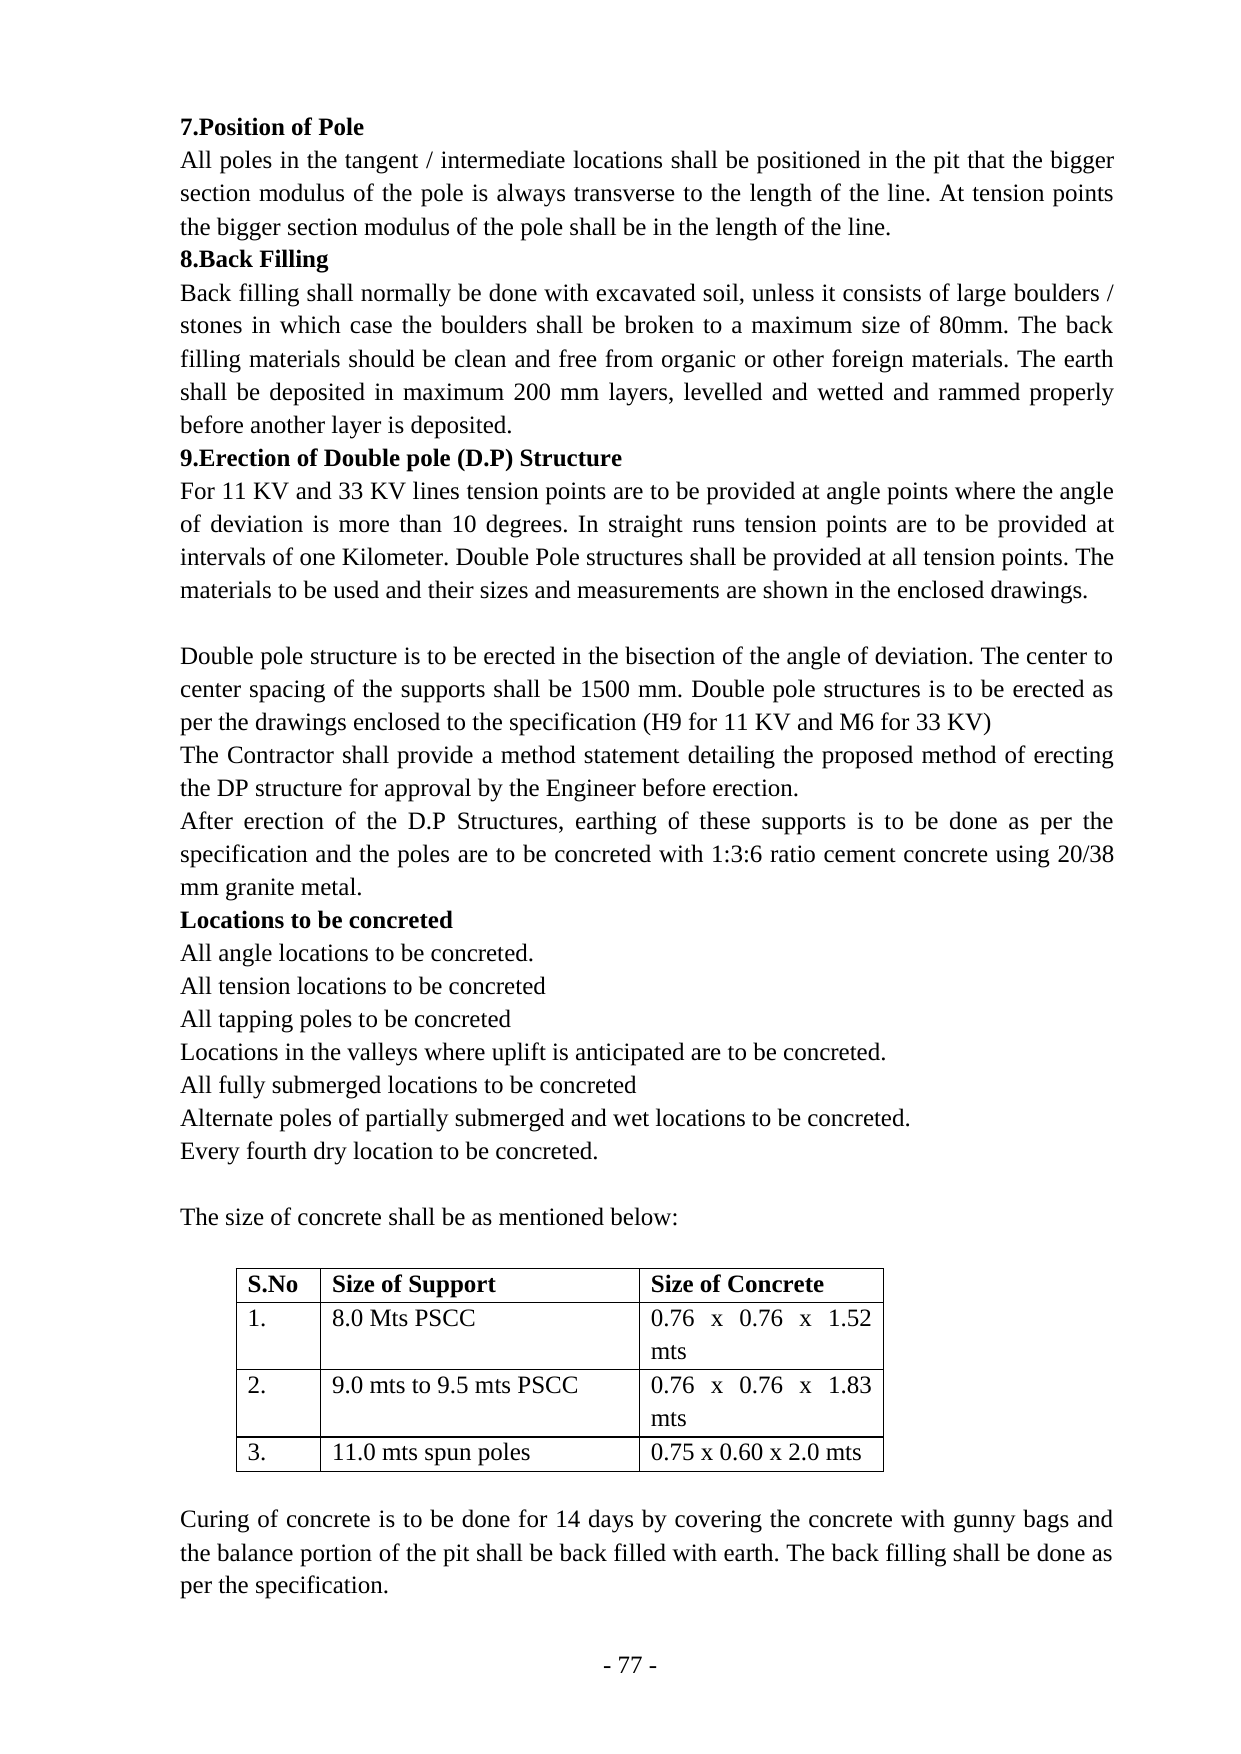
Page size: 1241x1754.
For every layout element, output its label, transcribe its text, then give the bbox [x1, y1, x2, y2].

text Back filling shall normally be done with excavated soil, unless it consists of large boulders / stones in which case the boulders shall be broken to a maximum size of 80mm. The back filling materials should be clean and free from organic or other foreign materials. The earth shall be deposited in maximum 200 mm layers, levelled and wetted and rammed properly before another layer is deposited. [180, 278, 1115, 438]
text The Contractor shall provide a method statement detailing the proposed method of erecting the DP structure for approval by the Engineer before erection. [180, 740, 1115, 802]
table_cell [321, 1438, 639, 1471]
text Every fourth dry location to be concreted. [180, 1136, 1115, 1165]
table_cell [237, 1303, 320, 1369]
text All tapping poles to be concreted [180, 1004, 1115, 1033]
text All tension locations to be concreted [180, 971, 1115, 1000]
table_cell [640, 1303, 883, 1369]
text 7.Position of Pole [180, 112, 1115, 141]
text Alternate poles of partially submerged and wet locations to be concreted. [180, 1103, 1115, 1132]
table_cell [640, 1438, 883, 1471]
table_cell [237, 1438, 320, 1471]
text Double pole structure is to be erected in the bisection of the angle of deviation. The center to center spacing of the supports shall be 1500 mm. Double pole structures is to be erected as per the drawings enclosed to the specification (H9 for 11 KV and M6 for 33 KV) [180, 641, 1115, 736]
text All fully submerged locations to be concreted [180, 1070, 1115, 1099]
text After erection of the D.P Structures, earthing of these supports is to be done as per the specification and the poles are to be concreted with 1:3:6 ratio cement concrete using 20/38 mm granite metal. [180, 806, 1115, 901]
text The size of concrete shall be as mentioned below: [180, 1202, 1115, 1231]
text Locations in the valleys where uplift is anticipated are to be concreted. [180, 1037, 1115, 1066]
text For 11 KV and 33 KV lines tension points are to be provided at angle points where the angle of deviation is more than 10 degrees. In straight runs tension points are to be provided at intervals of one Kilometer. Double Pole structures shall be provided at all tension points. The materials to be used and their sizes and measurements are shown in the enclosed drawings. [180, 476, 1115, 603]
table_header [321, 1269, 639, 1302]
text 8.Back Filling [180, 244, 1115, 273]
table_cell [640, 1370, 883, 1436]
text All angle locations to be concreted. [180, 938, 1115, 967]
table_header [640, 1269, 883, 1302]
text Locations to be concreted [180, 905, 1115, 934]
text All poles in the tangent / intermediate locations shall be positioned in the pit that the bigger section modulus of the pole is always transverse to the length of the line. At tension points the bigger section modulus of the pole shall be in the length of the line. [180, 146, 1115, 240]
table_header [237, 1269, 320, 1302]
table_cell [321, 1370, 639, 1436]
text 9.Erection of Double pole (D.P) Structure [180, 443, 1115, 471]
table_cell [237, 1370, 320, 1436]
text Curing of concrete is to be done for 14 days by covering the concrete with gunny bags and the balance portion of the pit shall be back filled with earth. The back filling shall be done as per the specification. [180, 1504, 1115, 1599]
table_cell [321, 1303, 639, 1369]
